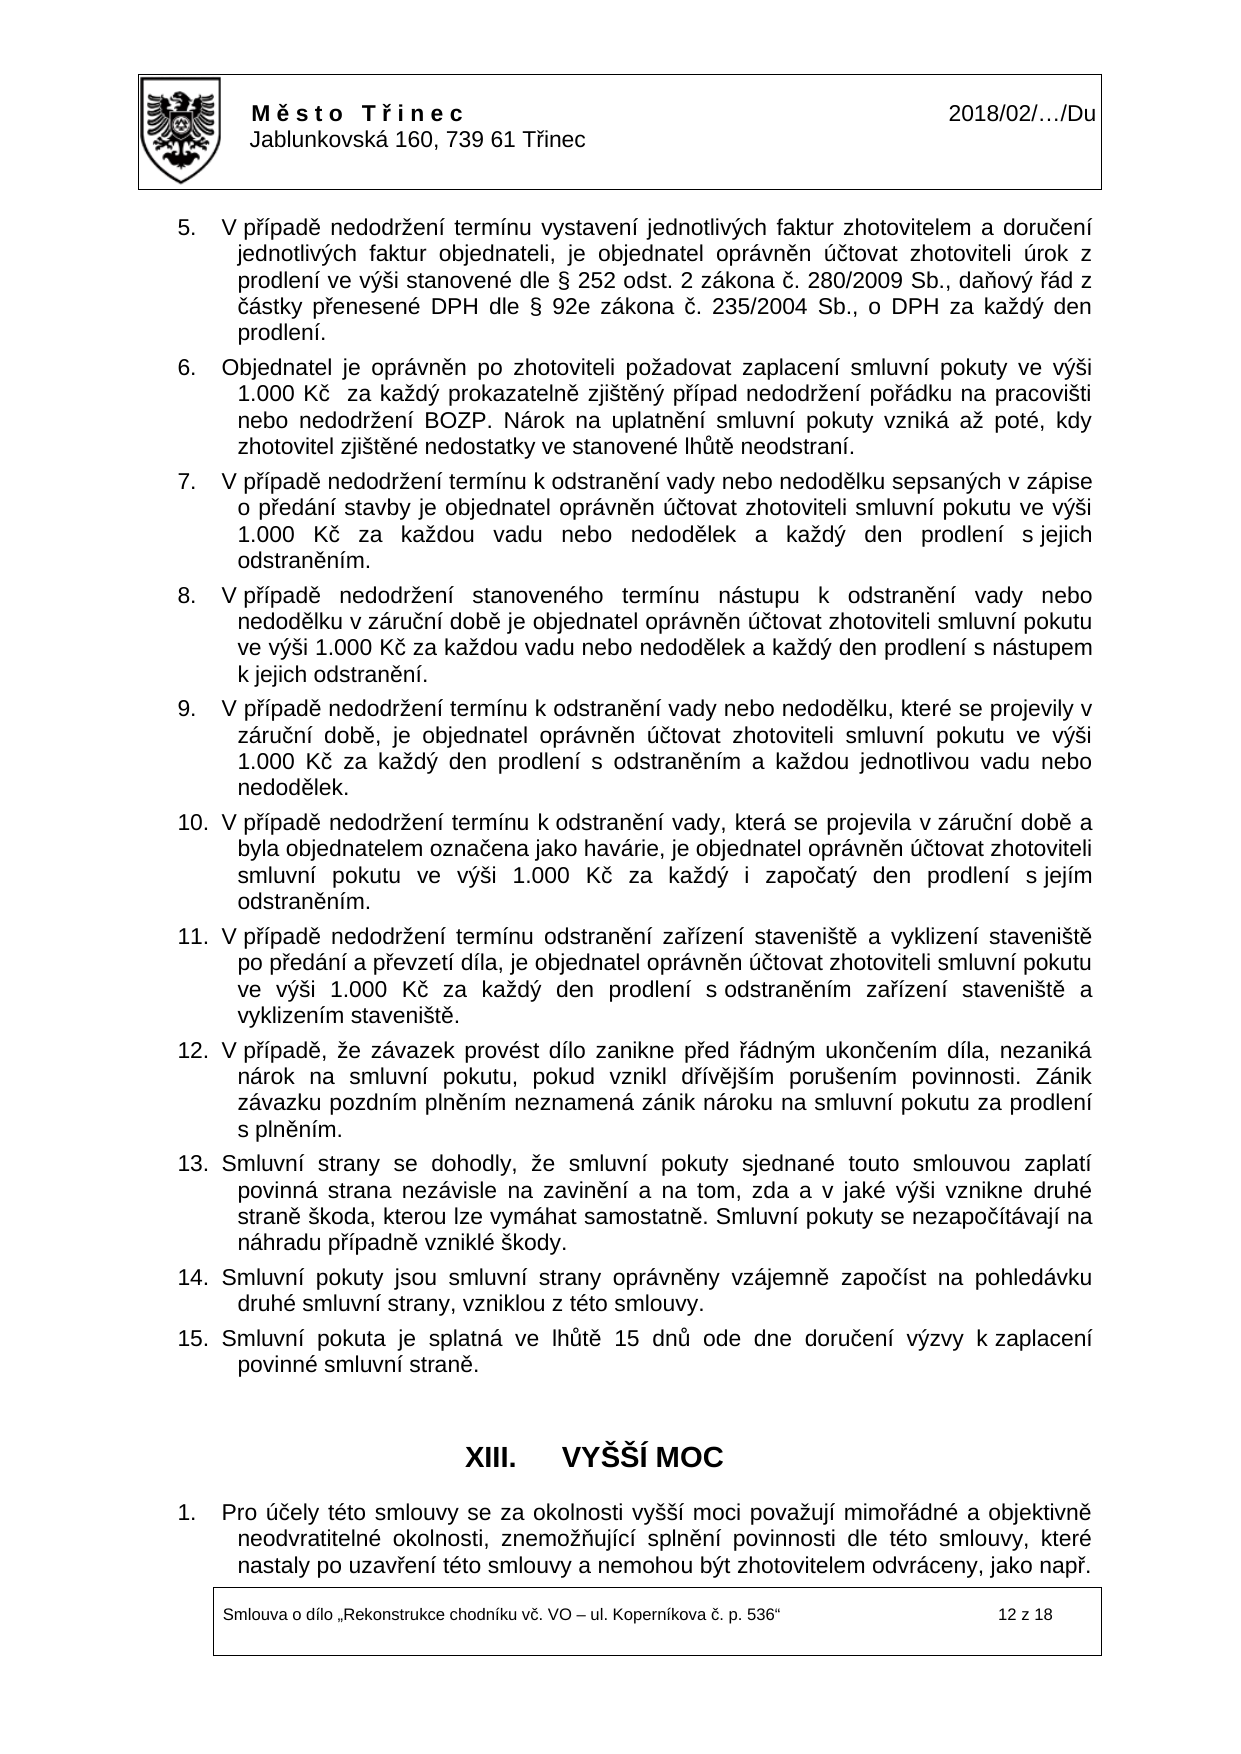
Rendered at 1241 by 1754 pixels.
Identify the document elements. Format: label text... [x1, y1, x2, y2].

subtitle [177, 1499, 1093, 1578]
subtitle VYŠŠÍ MOC [148, 1440, 1093, 1474]
subtitle 11. V případě nedodržení termínu odstranění zařízení staveniště a vyklizení staveniště po předání a převzetí díla, je objednatel oprávněn účtovat zhotoviteli smluvní pokutu ve výši 1.000 Kč za každý den prodlení s odstraněním zařízení staveniště a vyklizením staveniště. [177, 923, 1093, 1028]
subtitle 12. V případě, že závazek provést dílo zanikne před řádným ukončením díla, nezaniká nárok na smluvní pokutu, pokud vznikl dřívějším porušením povinnosti. Zánik závazku pozdním plněním neznamená zánik nároku na smluvní pokutu za prodlení s plněním. [177, 1037, 1093, 1142]
subtitle 6. Objednatel je oprávněn po zhotoviteli požadovat zaplacení smluvní pokuty ve výši 1.000 Kč za každý prokazatelně zjištěný případ nedodržení pořádku na pracovišti nebo nedodržení BOZP. Nárok na uplatnění smluvní pokuty vzniká až poté, kdy zhotovitel zjištěné nedostatky ve stanovené lhůtě neodstraní. [177, 354, 1093, 459]
subtitle 7. V případě nedodržení termínu k odstranění vady nebo nedodělku sepsaných v zápise o předání stavby je objednatel oprávněn účtovat zhotoviteli smluvní pokutu ve výši 1.000 Kč za každou vadu nebo nedodělek a každý den prodlení s jejich odstraněním. [177, 468, 1093, 573]
subtitle 9. V případě nedodržení termínu k odstranění vady nebo nedodělku, které se projevily v záruční době, je objednatel oprávněn účtovat zhotoviteli smluvní pokutu ve výši 1.000 Kč za každý den prodlení s odstraněním a každou jednotlivou vadu nebo nedodělek. [177, 695, 1093, 801]
subtitle 8. V případě nedodržení stanoveného termínu nástupu k odstranění vady nebo nedodělku v záruční době je objednatel oprávněn účtovat zhotoviteli smluvní pokutu ve výši 1.000 Kč za každou vadu nebo nedodělek a každý den prodlení s nástupem k jejich odstranění. [177, 582, 1093, 687]
subtitle 14. Smluvní pokuty jsou smluvní strany oprávněny vzájemně započíst na pohledávku druhé smluvní strany, vzniklou z této smlouvy. [177, 1264, 1093, 1317]
subtitle 5. V případě nedodržení termínu vystavení jednotlivých faktur zhotovitelem a doručení jednotlivých faktur objednateli, je objednatel oprávněn účtovat zhotoviteli úrok z prodlení ve výši stanovené dle § 252 odst. 2 zákona č. 280/2009 Sb., daňový řád z částky přenesené DPH dle § 92e zákona č. 235/2004 Sb., o DPH za každý den prodlení. [177, 214, 1093, 346]
subtitle 13. Smluvní strany se dohodly, že smluvní pokuty sjednané touto smlouvou zaplatí povinná strana nezávisle na zavinění a na tom, zda a v jaké výši vznikne druhé straně škoda, kterou lze vymáhat samostatně. Smluvní pokuty se nezapočítávají na náhradu případně vzniklé škody. [177, 1150, 1093, 1256]
subtitle 15. Smluvní pokuta je splatná ve lhůtě 15 dnů ode dne doručení výzvy k zaplacení povinné smluvní straně. [177, 1325, 1093, 1378]
subtitle 10. V případě nedodržení termínu k odstranění vady, která se projevila v záruční době a byla objednatelem označena jako havárie, je objednatel oprávněn účtovat zhotoviteli smluvní pokutu ve výši 1.000 Kč za každý i započatý den prodlení s jejím odstraněním. [177, 809, 1093, 914]
